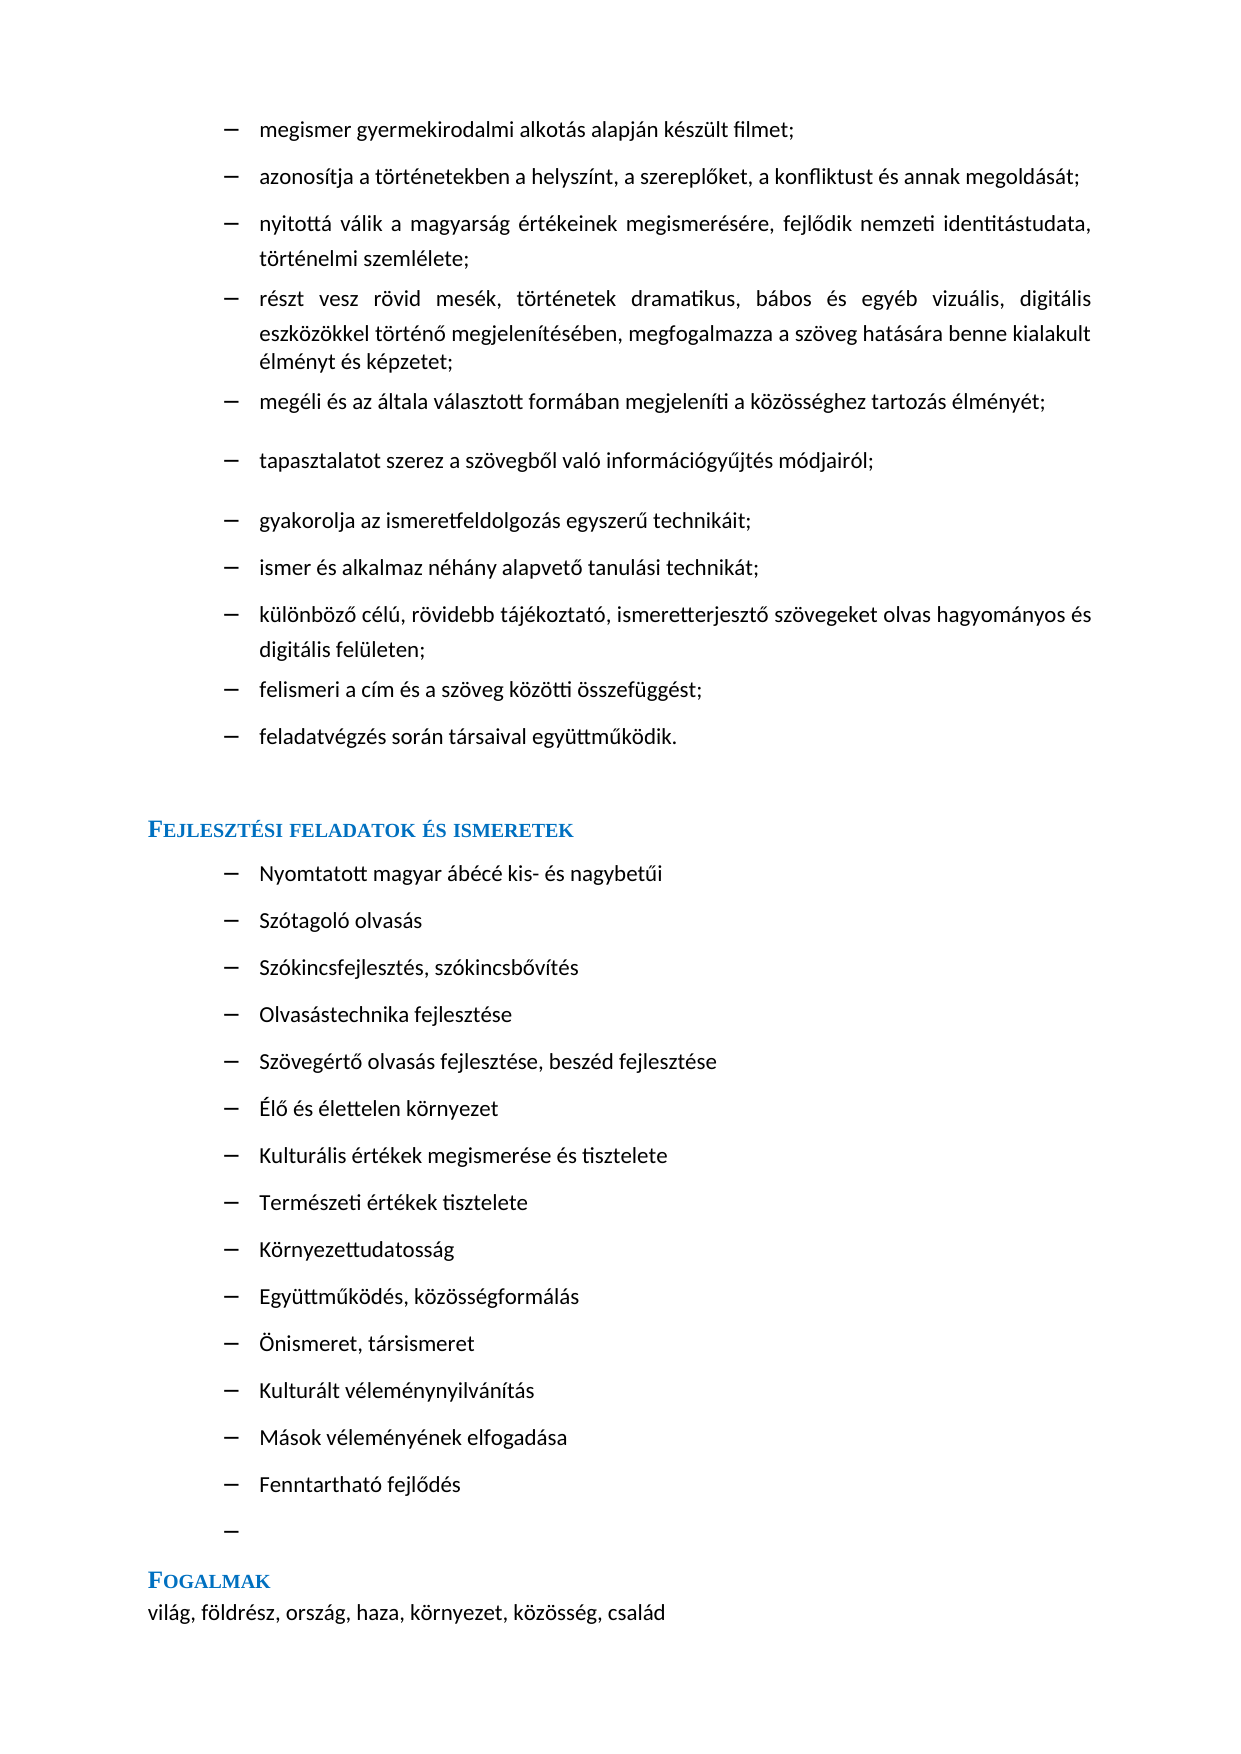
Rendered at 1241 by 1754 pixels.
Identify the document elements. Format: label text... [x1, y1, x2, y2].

list Természeti értékek tisztelete [222, 1176, 1093, 1223]
list Együttműködés, közösségformálás [222, 1270, 1093, 1317]
list Környezettudatosság [222, 1223, 1093, 1270]
list Nyomtatott magyar ábécé kis- és nagybetűi [222, 847, 1093, 894]
subtitle Fogalmak [148, 1565, 1093, 1593]
list Kulturált véleménynyilvánítás [222, 1364, 1093, 1411]
subtitle Fejlesztési feladatok és ismeretek [148, 814, 1093, 843]
list Önismeret, társismeret [222, 1317, 1093, 1364]
list felismeri a cím és a szöveg közötti összefüggést; [222, 663, 1093, 710]
list megéli és az általa választott formában megjeleníti a közösséghez tartozás élményét; [222, 375, 1093, 422]
list ismer és alkalmaz néhány alapvető tanulási technikát; [222, 541, 1093, 588]
list különböző célú, rövidebb tájékoztató, ismeretterjesztő szövegeket olvas hagyományos és digitális felületen; [222, 588, 1093, 663]
list részt vesz rövid mesék, történetek dramatikus, bábos és egyéb vizuális, digitális eszközökkel történő megjelenítésében, megfogalmazza a szöveg hatására benne kialakult élményt és képzetet; [222, 272, 1093, 375]
list Szótagoló olvasás [222, 894, 1093, 941]
list nyitottá válik a magyarság értékeinek megismerésére, fejlődik nemzeti identitástudata, történelmi szemlélete; [222, 197, 1093, 272]
list Szókincsfejlesztés, szókincsbővítés [222, 941, 1093, 988]
list Fenntartható fejlődés [222, 1458, 1093, 1505]
list Mások véleményének elfogadása [222, 1411, 1093, 1458]
list Olvasástechnika fejlesztése [222, 988, 1093, 1035]
list Élő és élettelen környezet [222, 1082, 1093, 1129]
list gyakorolja az ismeretfeldolgozás egyszerű technikáit; [222, 494, 1093, 541]
list tapasztalatot szerez a szövegből való információgyűjtés módjairól; [222, 435, 1093, 482]
list Kulturális értékek megismerése és tisztelete [222, 1129, 1093, 1176]
list azonosítja a történetekben a helyszínt, a szereplőket, a konfliktust és annak megoldását; [222, 150, 1093, 197]
text világ, földrész, ország, haza, környezet, közösség, család [148, 1598, 1093, 1626]
list megismer gyermekirodalmi alkotás alapján készült filmet; [222, 103, 1093, 150]
list feladatvégzés során társaival együttműködik. [222, 710, 1093, 757]
list Szövegértő olvasás fejlesztése, beszéd fejlesztése [222, 1035, 1093, 1082]
